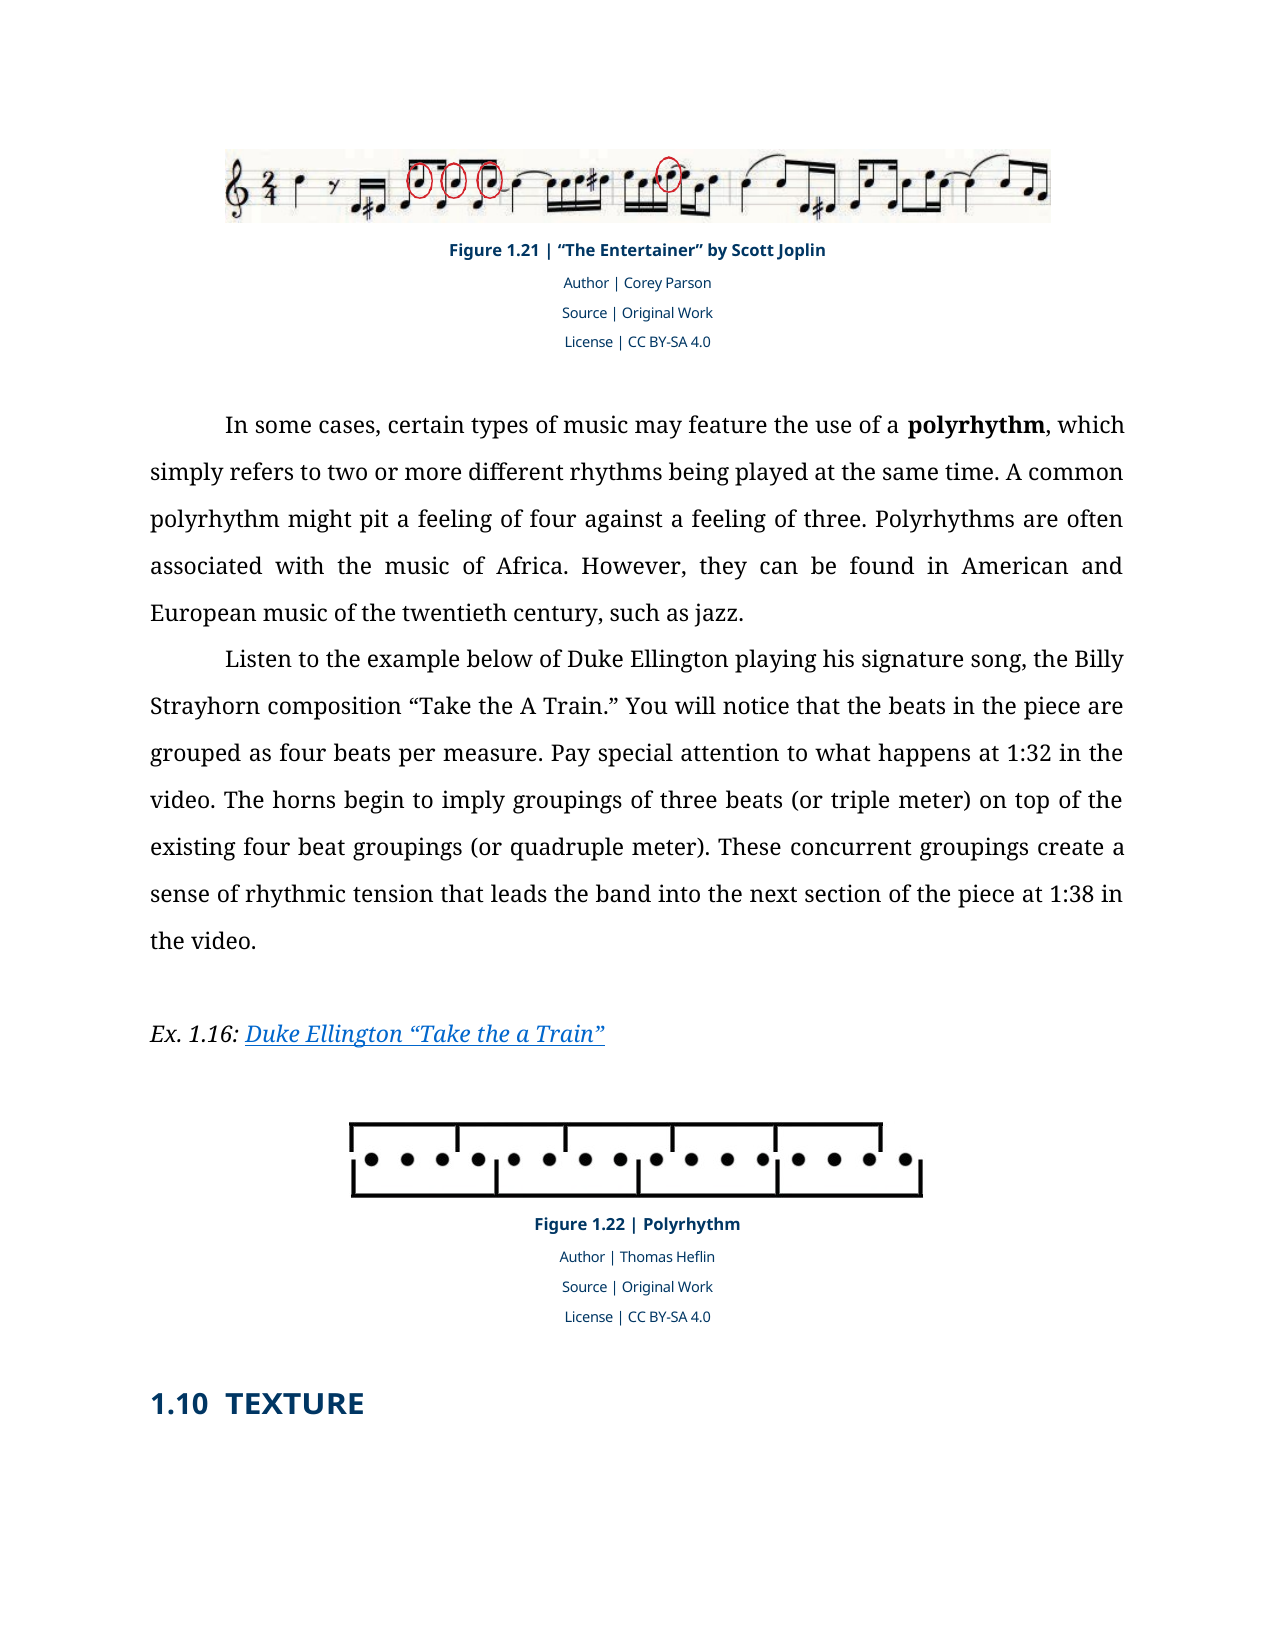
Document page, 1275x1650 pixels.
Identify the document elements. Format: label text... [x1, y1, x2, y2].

picture [225, 149, 1051, 223]
text Figure 1.21 | “The Entertainer” by Scott Joplin [150, 239, 1125, 261]
text In some cases, certain types of music may feature the use of a polyrhythm, which simply refers to two or more different rhythms being played at the same time. A common polyrhythm might pit a feeling of four against a feeling of three. Polyrhythms are often associated with the music of Africa. However, they can be found in American and European music of the twentieth century, such as jazz. [150, 409, 1125, 628]
text Author | Corey Parson [150, 273, 1125, 293]
text Figure 1.22 | Polyrhythm [150, 1213, 1125, 1236]
text Source | Original Work [150, 302, 1125, 322]
text Source | Original Work [150, 1277, 1125, 1297]
text Listen to the example below of Duke Ellington playing his signature song, the Billy Strayhorn composition “Take the A Train.” You will notice that the beats in the piece are grouped as four beats per measure. Pay special attention to what happens at 1:32 in the video. The horns begin to imply groupings of three beats (or triple meter) on top of the existing four beat groupings (or quadruple meter). These concurrent groupings create a sense of rhythmic tension that leads the band into the next section of the piece at 1:38 in the video. [150, 643, 1125, 956]
subtitle Ex. 1.16: Duke Ellington “Take the a Train” [150, 1018, 1125, 1049]
text Author | Thomas Heflin [150, 1247, 1125, 1267]
subtitle TEXTURE [150, 1383, 1125, 1423]
text License | CC BY-SA 4.0 [150, 1306, 1125, 1326]
picture [349, 1121, 926, 1198]
text License | CC BY-SA 4.0 [150, 332, 1125, 352]
